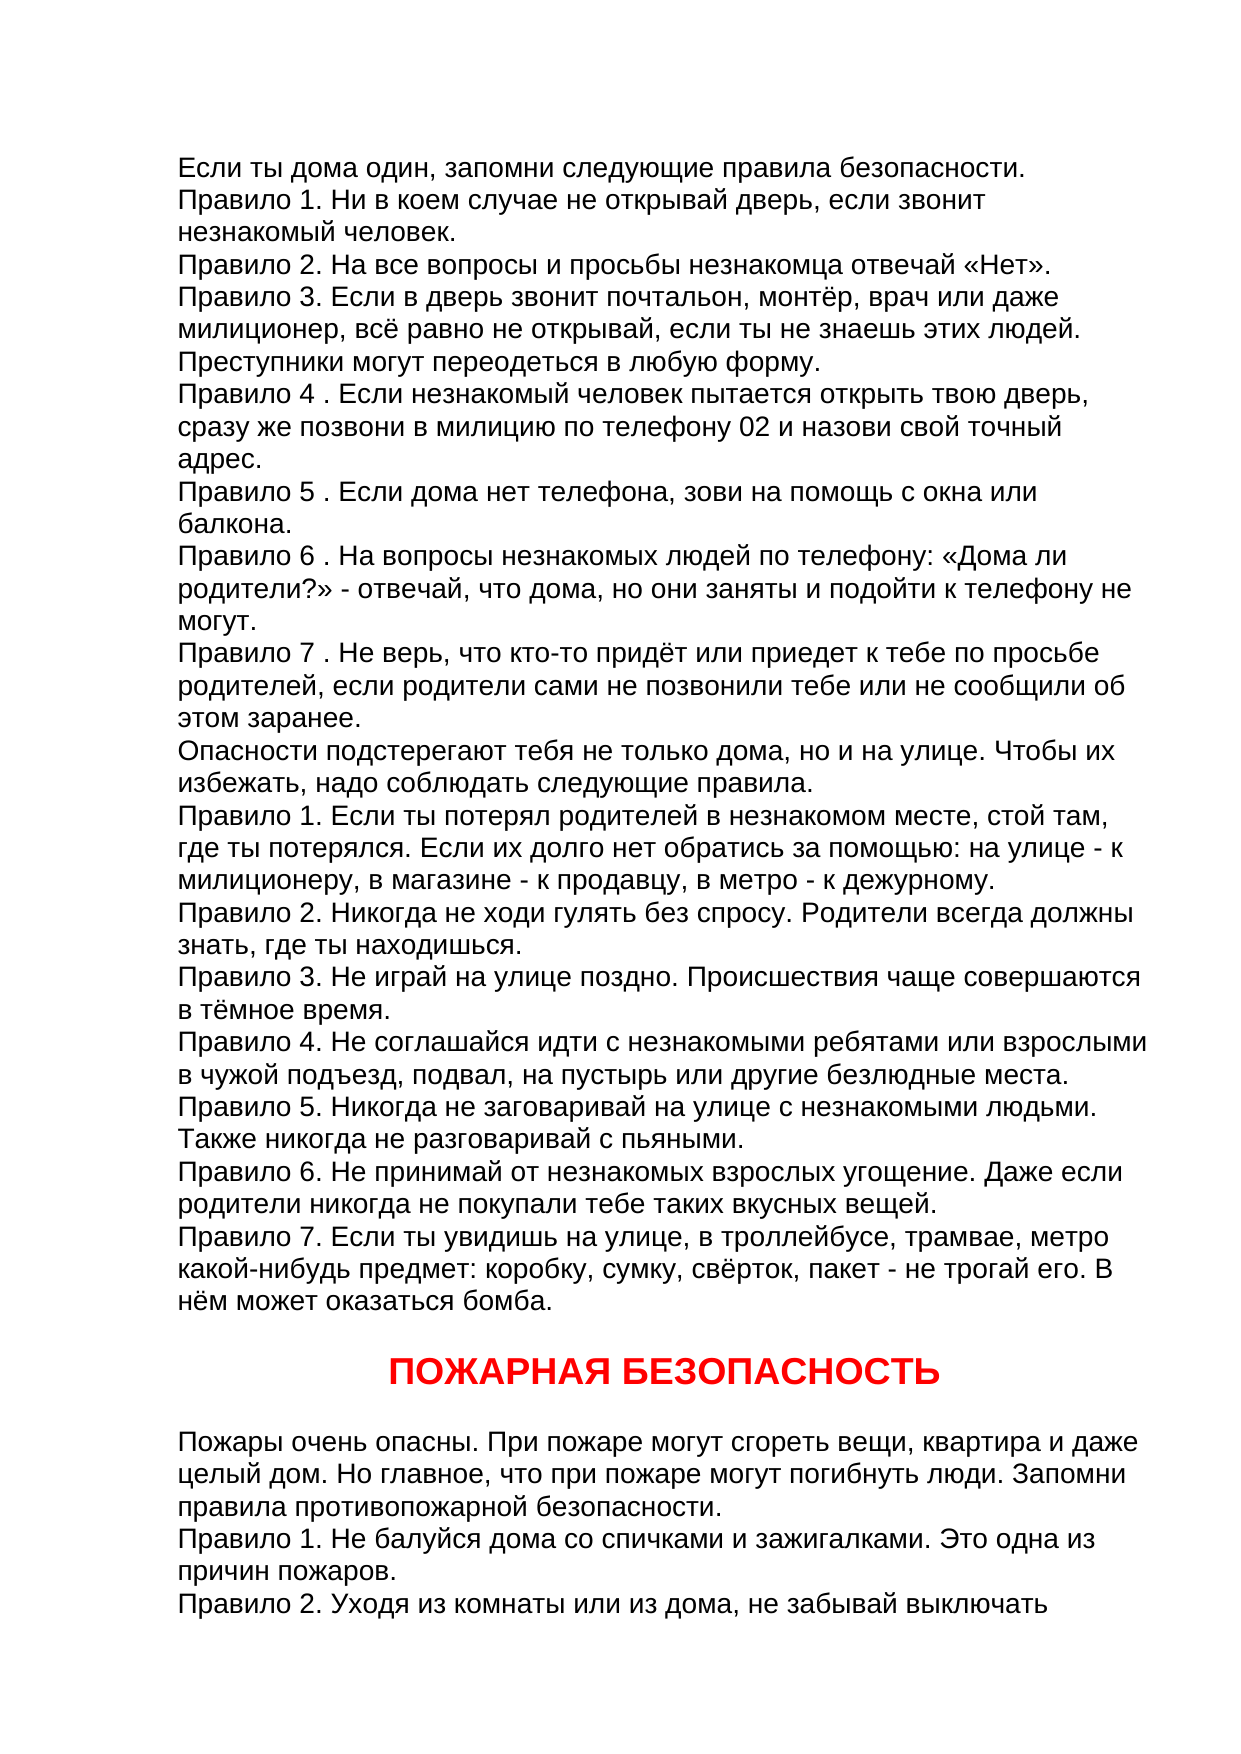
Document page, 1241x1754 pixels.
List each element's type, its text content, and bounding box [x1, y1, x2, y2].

text ПОЖАРНАЯ БЕЗОПАСНОСТЬ [177, 1317, 1152, 1392]
text Если ты дома один, запомни следующие правила безопасности. Правило 1. Ни в коем случае не открывай дверь, если звонит незнакомый человек. Правило 2. На все вопросы и просьбы незнакомца отвечай «Нет». Правило 3. Если в дверь звонит почтальон, монтёр, врач или даже милиционер, всё равно не открывай, если ты не знаешь этих людей. Преступники могут переодеться в любую форму. Правило 4 . Если незнакомый человек пытается открыть твою дверь, сразу же позвони в милицию по телефону 02 и назови свой точный адрес. Правило 5 . Если дома нет телефона, зови на помощь с окна или балкона. Правило 6 . На вопросы незнакомых людей по телефону: «Дома ли родители?» - отвечай, что дома, но они заняты и подойти к телефону не могут. Правило 7 . Не верь, что кто-то придёт или приедет к тебе по просьбе родителей, если родители сами не позвонили тебе или не сообщили об этом заранее. Опасности подстерегают тебя не только дома, но и на улице. Чтобы их избежать, надо соблюдать следующие правила. Правило 1. Если ты потерял родителей в незнакомом месте, стой там, где ты потерялся. Если их долго нет обратись за помощью: на улице - к милиционеру, в магазине - к продавцу, в метро - к дежурному. Правило 2. Никогда не ходи гулять без спросу. Родители всегда должны знать, где ты находишься. Правило 3. Не играй на улице поздно. Происшествия чаще совершаются в тёмное время. Правило 4. Не соглашайся идти с незнакомыми ребятами или взрослыми в чужой подъезд, подвал, на пустырь или другие безлюдные места. Правило 5. Никогда не заговаривай на улице с незнакомыми людьми. Также никогда не разговаривай с пьяными. Правило 6. Не принимай от незнакомых взрослых угощение. Даже если родители никогда не покупали тебе таких вкусных вещей. Правило 7. Если ты увидишь на улице, в троллейбусе, трамвае, метро какой-нибудь предмет: коробку, сумку, свёрток, пакет - не трогай его. В нём может оказаться бомба. [177, 118, 1152, 1317]
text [177, 1392, 1152, 1619]
